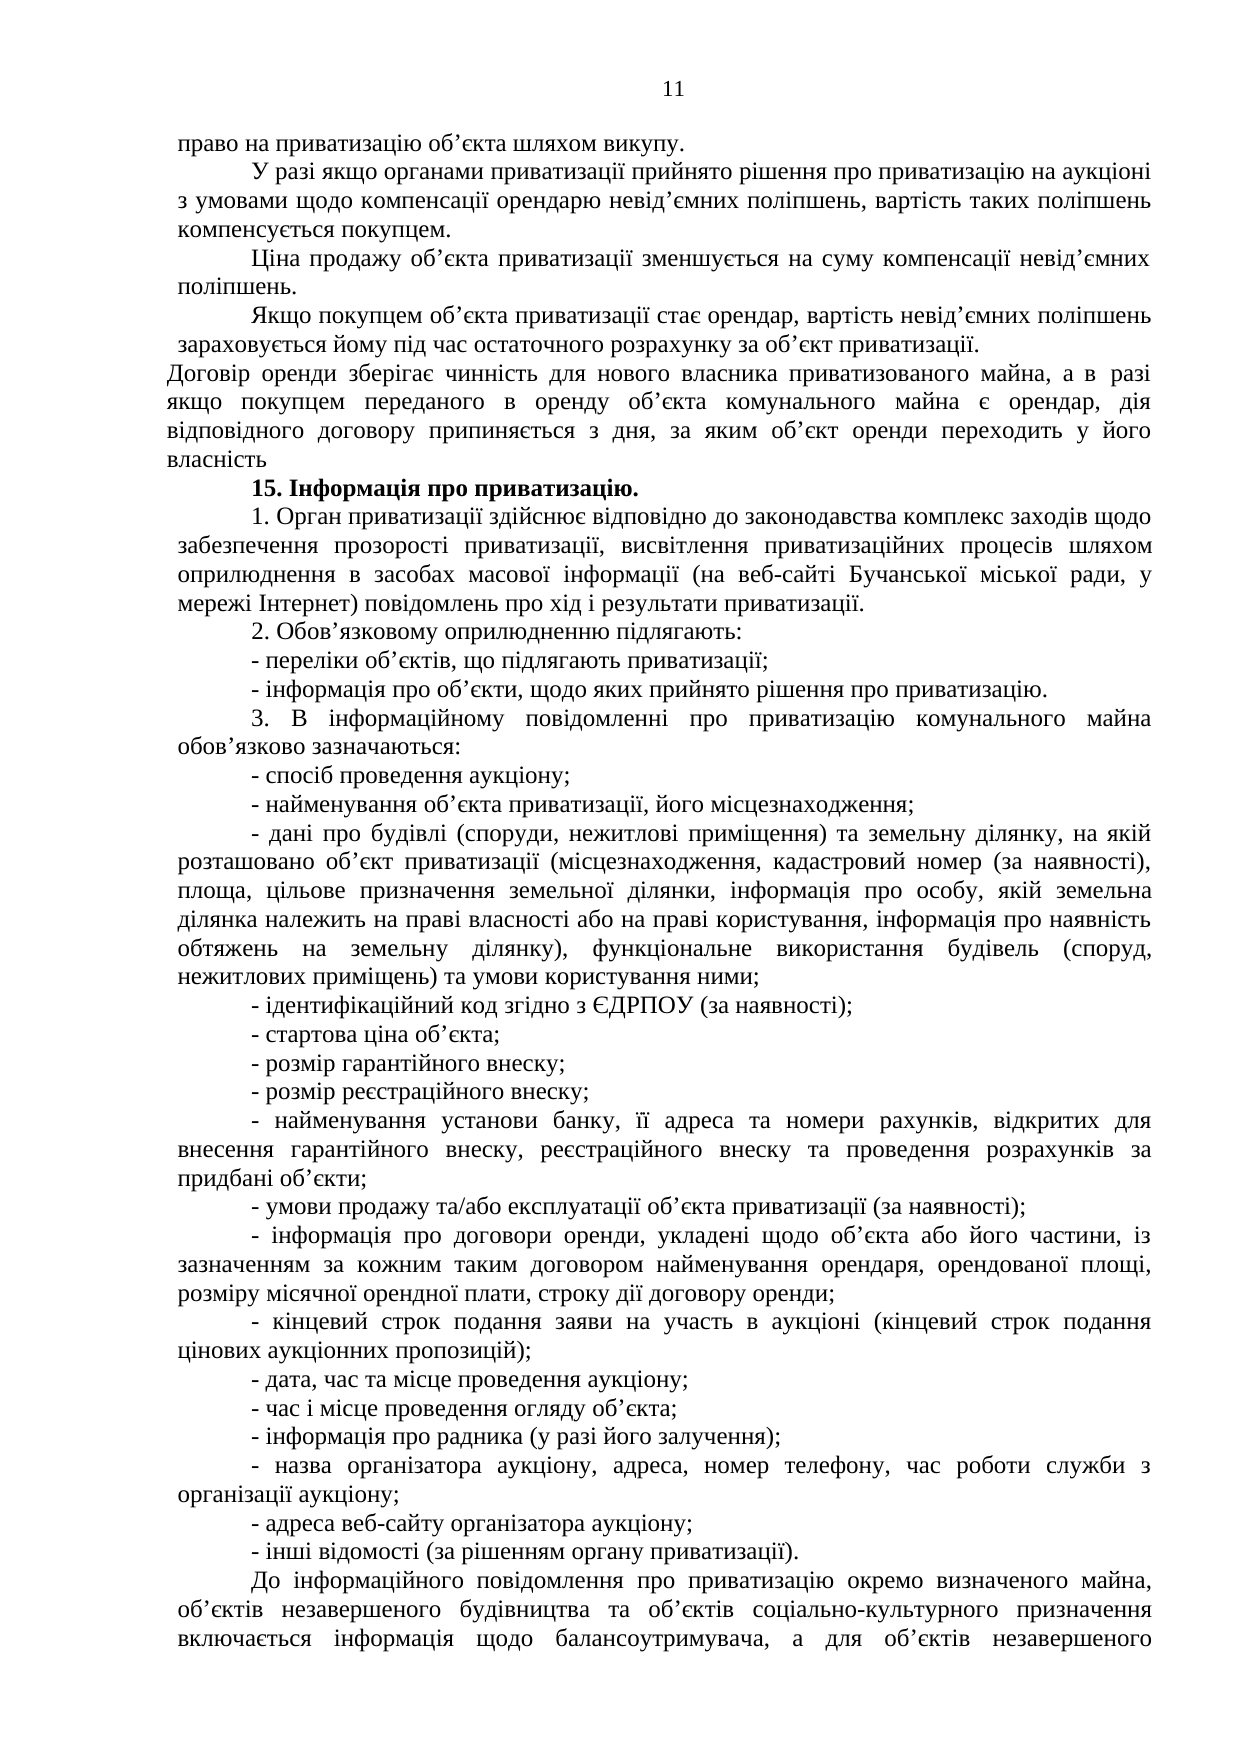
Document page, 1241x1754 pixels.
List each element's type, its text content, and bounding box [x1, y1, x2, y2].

list кінцевий строк подання заяви на участь в аукціоні (кінцевий строк подання цінових аукціонних пропозицій); [177, 1306, 1151, 1364]
text Якщо покупцем об’єкта приватизації стає орендар, вартість невід’ємних поліпшень зараховується йому під час остаточного розрахунку за об’єкт приватизації. [177, 300, 1152, 358]
list Орган приватизації здійснює відповідно до законодавства комплекс заходів щодо забезпечення прозорості приватизації, висвітлення приватизаційних процесів шляхом оприлюднення в засобах масової інформації (на веб-сайті Бучанської міської ради, у мережі Інтернет) повідомлень про хід і результати приватизації. [177, 501, 1152, 616]
list інформація про об’єкти, щодо яких прийнято рішення про приватизацію. [251, 674, 1180, 703]
text 15. Інформація про приватизацію. [251, 473, 1180, 501]
list ідентифікаційний код згідно з ЄДРПОУ (за наявності); [251, 990, 1180, 1019]
list спосіб проведення аукціону; [251, 760, 1180, 789]
list розмір реєстраційного внеску; [251, 1076, 1180, 1105]
list найменування об’єкта приватизації, його місцезнаходження; [251, 789, 1180, 818]
list дата, час та місце проведення аукціону; [251, 1364, 1180, 1393]
list інформація про радника (у разі його залучення); [251, 1421, 1180, 1450]
list найменування установи банку, її адреса та номери рахунків, відкритих для внесення гарантійного внеску, реєстраційного внеску та проведення розрахунків за придбані об’єкти; [177, 1105, 1152, 1191]
list дані про будівлі (споруди, нежитлові приміщення) та земельну ділянку, на якій розташовано об’єкт приватизації (місцезнаходження, кадастровий номер (за наявності), площа, цільове призначення земельної ділянки, інформація про особу, якій земельна ділянка належить на праві власності або на праві користування, інформація про наявність обтяжень на земельну ділянку), функціональне використання будівель (споруд, нежитлових приміщень) та умови користування ними; [177, 818, 1152, 990]
list адреса веб-сайту організатора аукціону; [251, 1508, 1180, 1536]
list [177, 128, 1151, 156]
list розмір гарантійного внеску; [251, 1048, 1180, 1076]
list назва організатора аукціону, адреса, номер телефону, час роботи служби з організації аукціону; [177, 1450, 1151, 1508]
text Договір оренди зберігає чинність для нового власника приватизованого майна, а в разі якщо покупцем переданого в оренду об’єкта комунального майна є орендар, дія відповідного договору припиняється з дня, за яким об’єкт оренди переходить у його власність [167, 358, 1152, 473]
list інформація про договори оренди, укладені щодо об’єкта або його частини, із зазначенням за кожним таким договором найменування орендаря, орендованої площі, розміру місячної орендної плати, строку дії договору оренди; [177, 1220, 1152, 1306]
text У разі якщо органами приватизації прийнято рішення про приватизацію на аукціоні з умовами щодо компенсації орендарю невід’ємних поліпшень, вартість таких поліпшень компенсується покупцем. [177, 156, 1152, 243]
list стартова ціна об’єкта; [251, 1019, 1180, 1048]
list час і місце проведення огляду об’єкта; [251, 1393, 1180, 1421]
list Обов’язковому оприлюдненню підлягають: [251, 616, 1180, 645]
list В інформаційному повідомленні про приватизацію комунального майна обов’язково зазначаються: [177, 703, 1151, 760]
text Ціна продажу об’єкта приватизації зменшується на суму компенсації невід’ємних поліпшень. [177, 243, 1151, 300]
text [177, 1565, 1152, 1651]
list умови продажу та/або експлуатації об’єкта приватизації (за наявності); [251, 1191, 1180, 1220]
list переліки об’єктів, що підлягають приватизації; [251, 645, 1180, 674]
list інші відомості (за рішенням органу приватизації). [251, 1536, 1180, 1565]
